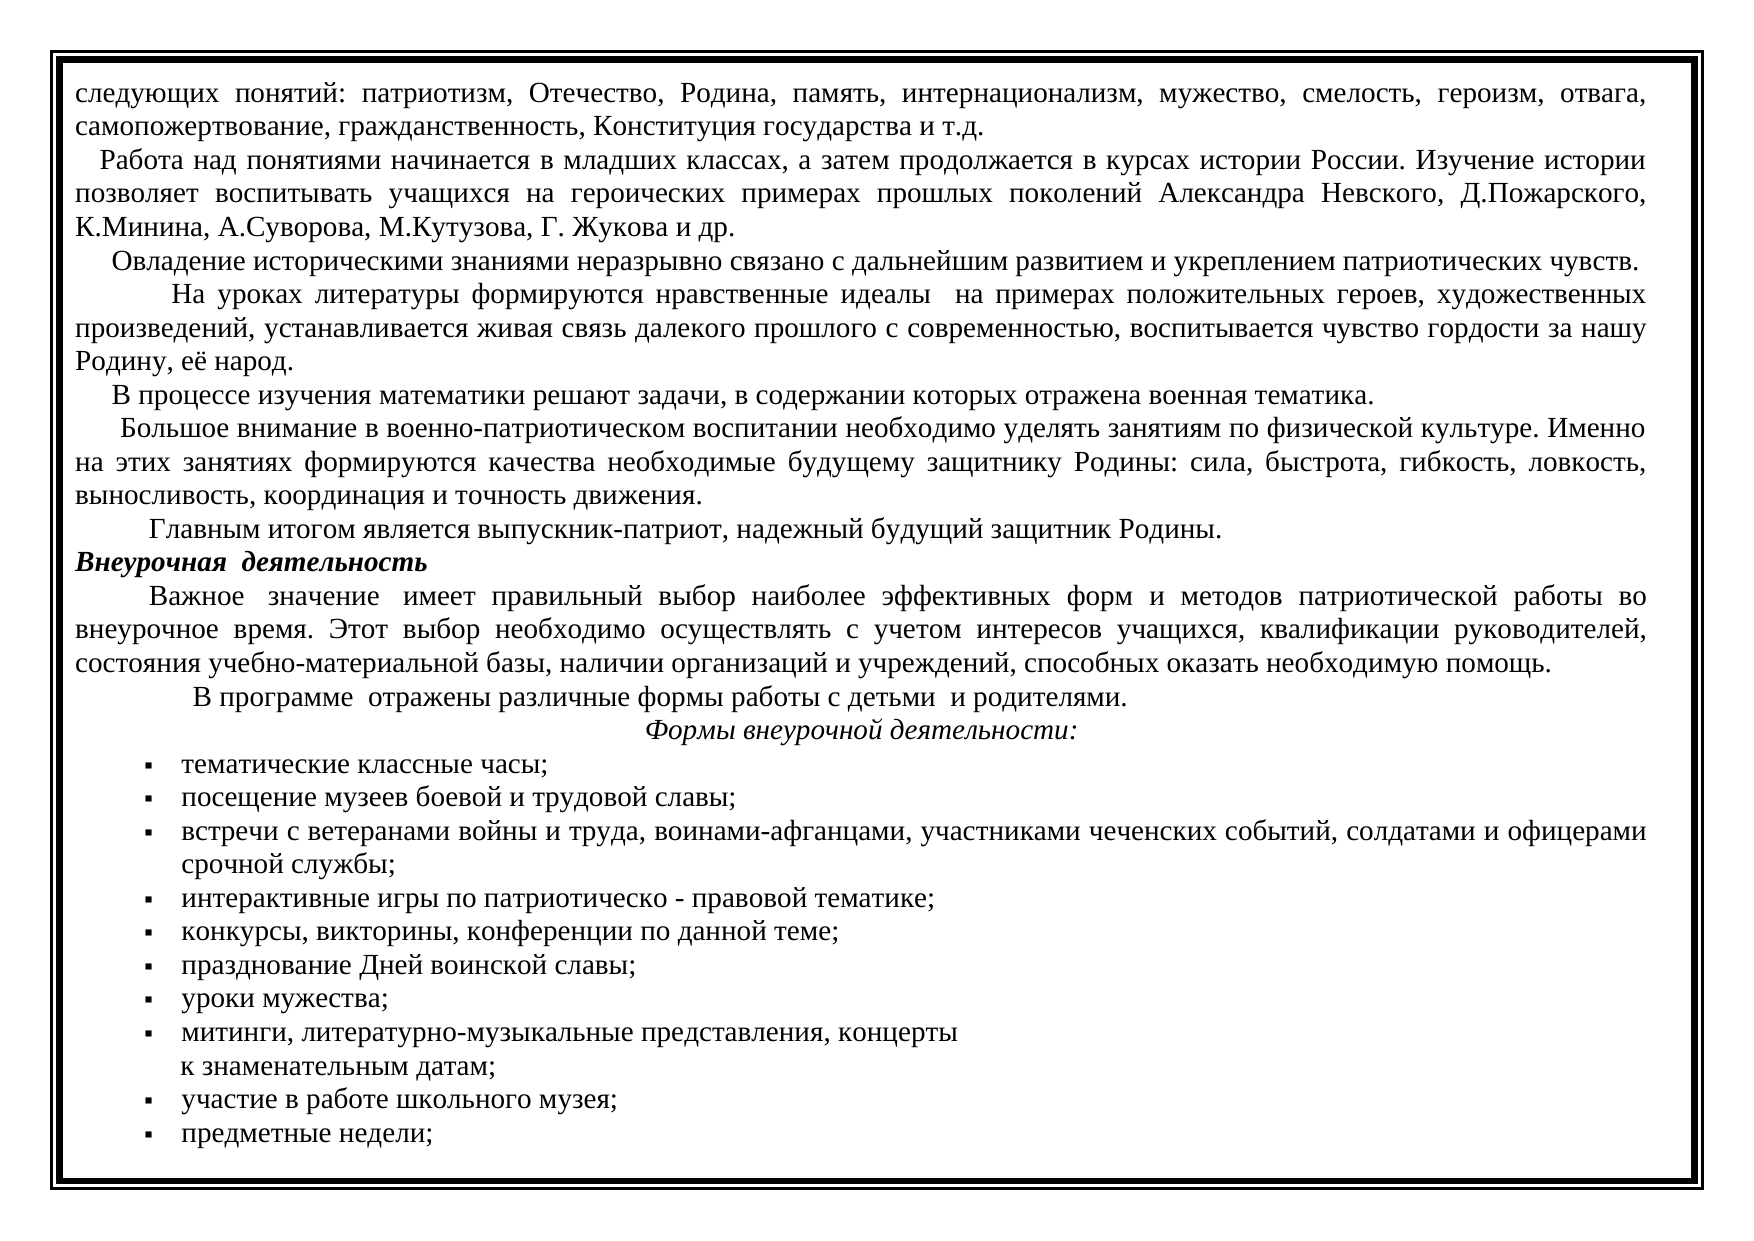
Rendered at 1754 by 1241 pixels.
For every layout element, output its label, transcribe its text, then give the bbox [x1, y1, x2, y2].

list встречи с ветеранами войны и труда, воинами-афганцами, участниками чеченских событий, солдатами и офицерами срочной службы; [144, 813, 1648, 880]
list посещение музеев боевой и трудовой славы; [144, 779, 1648, 813]
list митинги, литературно-музыкальные представления, концерты [144, 1014, 1648, 1048]
text к знаменательным датам; [144, 1048, 1648, 1081]
text Внеурочная деятельность [75, 544, 1648, 578]
text В процессе изучения математики решают задачи, в содержании которых отражена военная тематика. [75, 377, 1648, 410]
text В программе отражены различные формы работы с детьми и родителями. [75, 679, 1648, 712]
text Главным итогом является выпускник-патриот, надежный будущий защитник Родины. [75, 511, 1648, 544]
list празднование Дней воинской славы; [144, 947, 1648, 981]
text следующих понятий: патриотизм, Отечество, Родина, память, интернационализм, мужество, смелость, героизм, отвага, самопожертвование, гражданственность, Конституция государства и т.д. [75, 75, 1648, 142]
text Формы внеурочной деятельности: [75, 712, 1648, 746]
list тематические классные часы; [144, 746, 1648, 779]
list интерактивные игры по патриотическо - правовой тематике; [144, 880, 1648, 913]
text На уроках литературы формируются нравственные идеалы на примерах положительных героев, художественных произведений, устанавливается живая связь далекого прошлого с современностью, воспитывается чувство гордости за нашу Родину, её народ. [75, 276, 1648, 377]
list предметные недели; [144, 1115, 1648, 1148]
text Важное значение имеет правильный выбор наиболее эффективных форм и методов патриотической работы во внеурочное время. Этот выбор необходимо осуществлять с учетом интересов учащихся, квалификации руководителей, состояния учебно-материальной базы, наличии организаций и учреждений, способных оказать необходимую помощь. [75, 578, 1648, 679]
list конкурсы, викторины, конференции по данной теме; [144, 913, 1648, 947]
text Овладение историческими знаниями неразрывно связано с дальнейшим развитием и укреплением патриотических чувств. [75, 243, 1648, 276]
list участие в работе школьного музея; [144, 1081, 1648, 1115]
list уроки мужества; [144, 981, 1648, 1014]
text Большое внимание в военно-патриотическом воспитании необходимо уделять занятиям по физической культуре. Именно на этих занятиях формируются качества необходимые будущему защитнику Родины: сила, быстрота, гибкость, ловкость, выносливость, координация и точность движения. [75, 410, 1648, 511]
text Работа над понятиями начинается в младших классах, а затем продолжается в курсах истории России. Изучение истории позволяет воспитывать учащихся на героических примерах прошлых поколений Александра Невского, Д.Пожарского, К.Минина, А.Суворова, М.Кутузова, Г. Жукова и др. [75, 142, 1648, 243]
